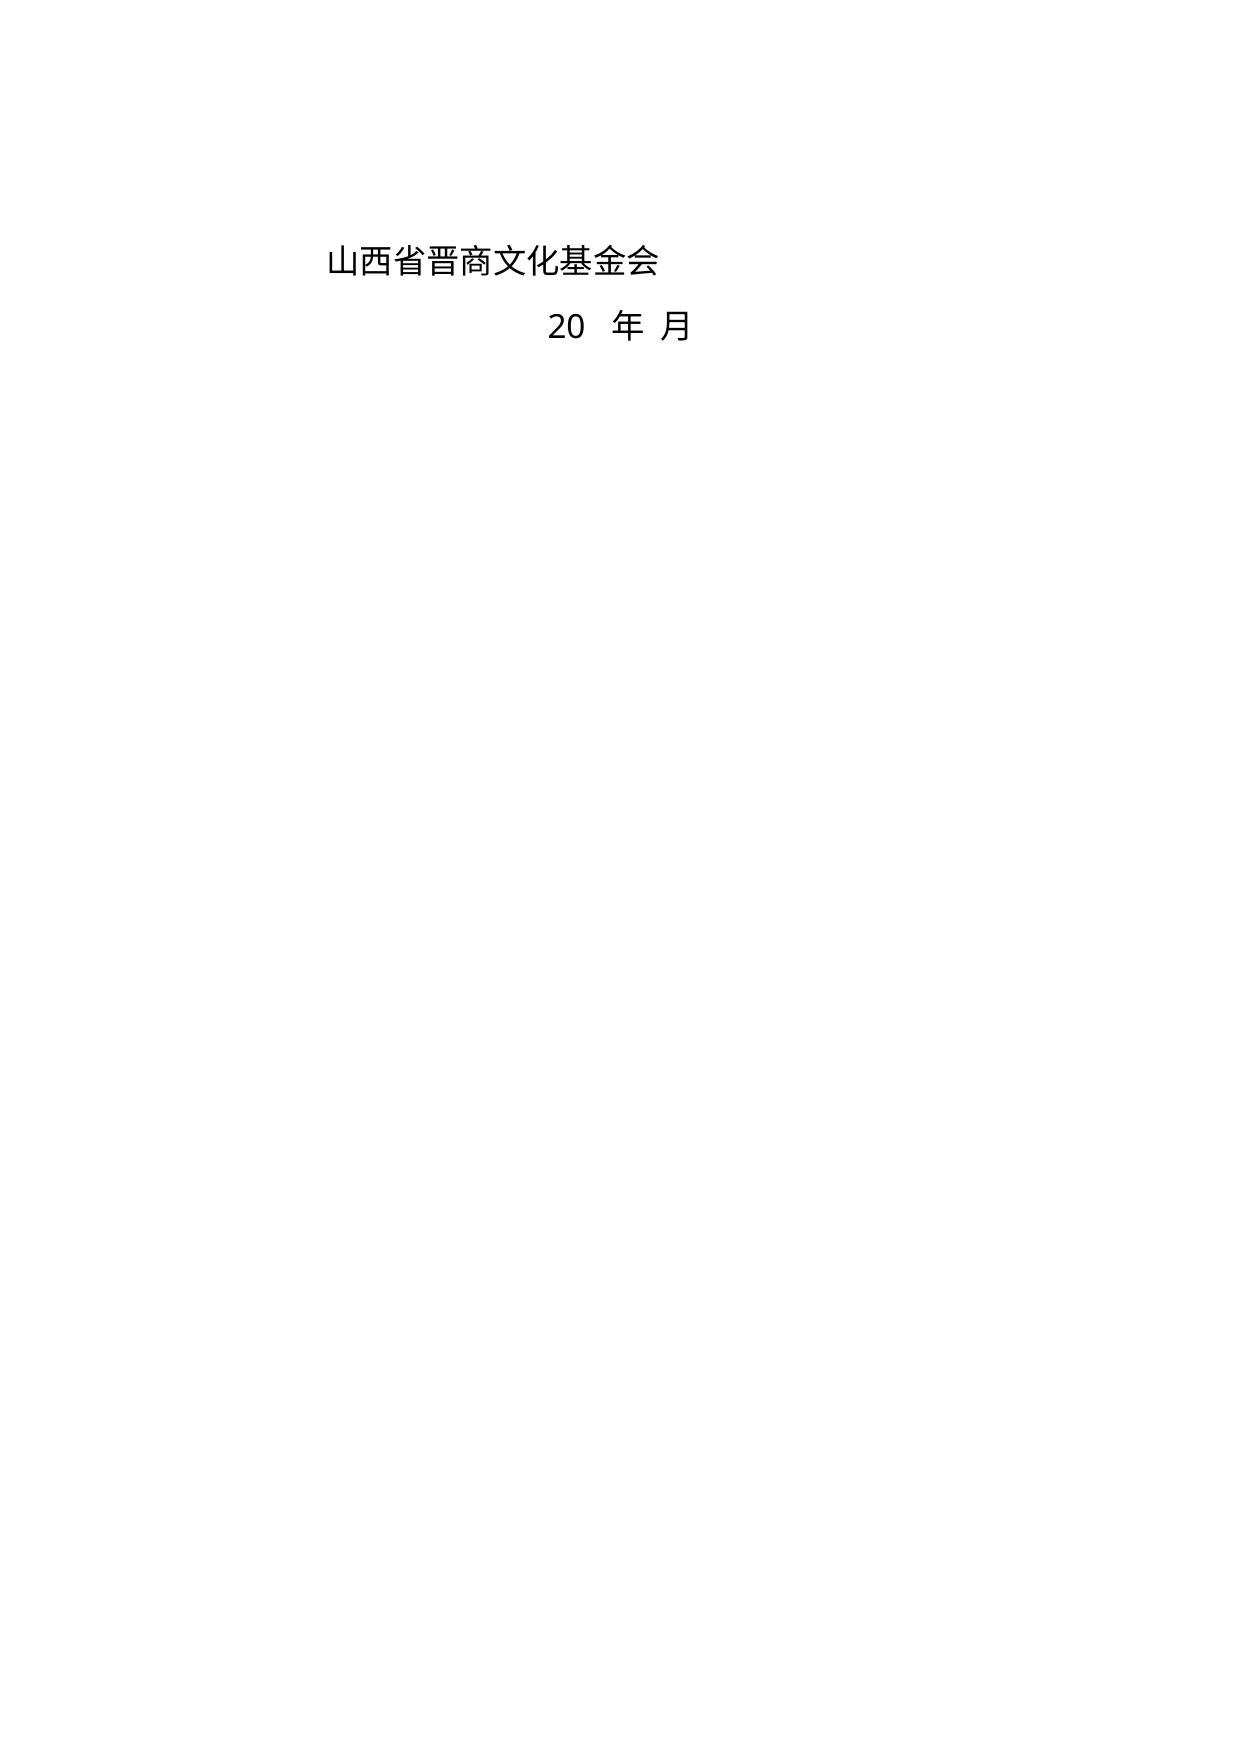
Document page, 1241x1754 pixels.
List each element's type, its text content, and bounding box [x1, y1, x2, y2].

text 山西省晋商文化基金会 [187, 227, 1053, 292]
text 20 年 月 [187, 292, 1053, 357]
